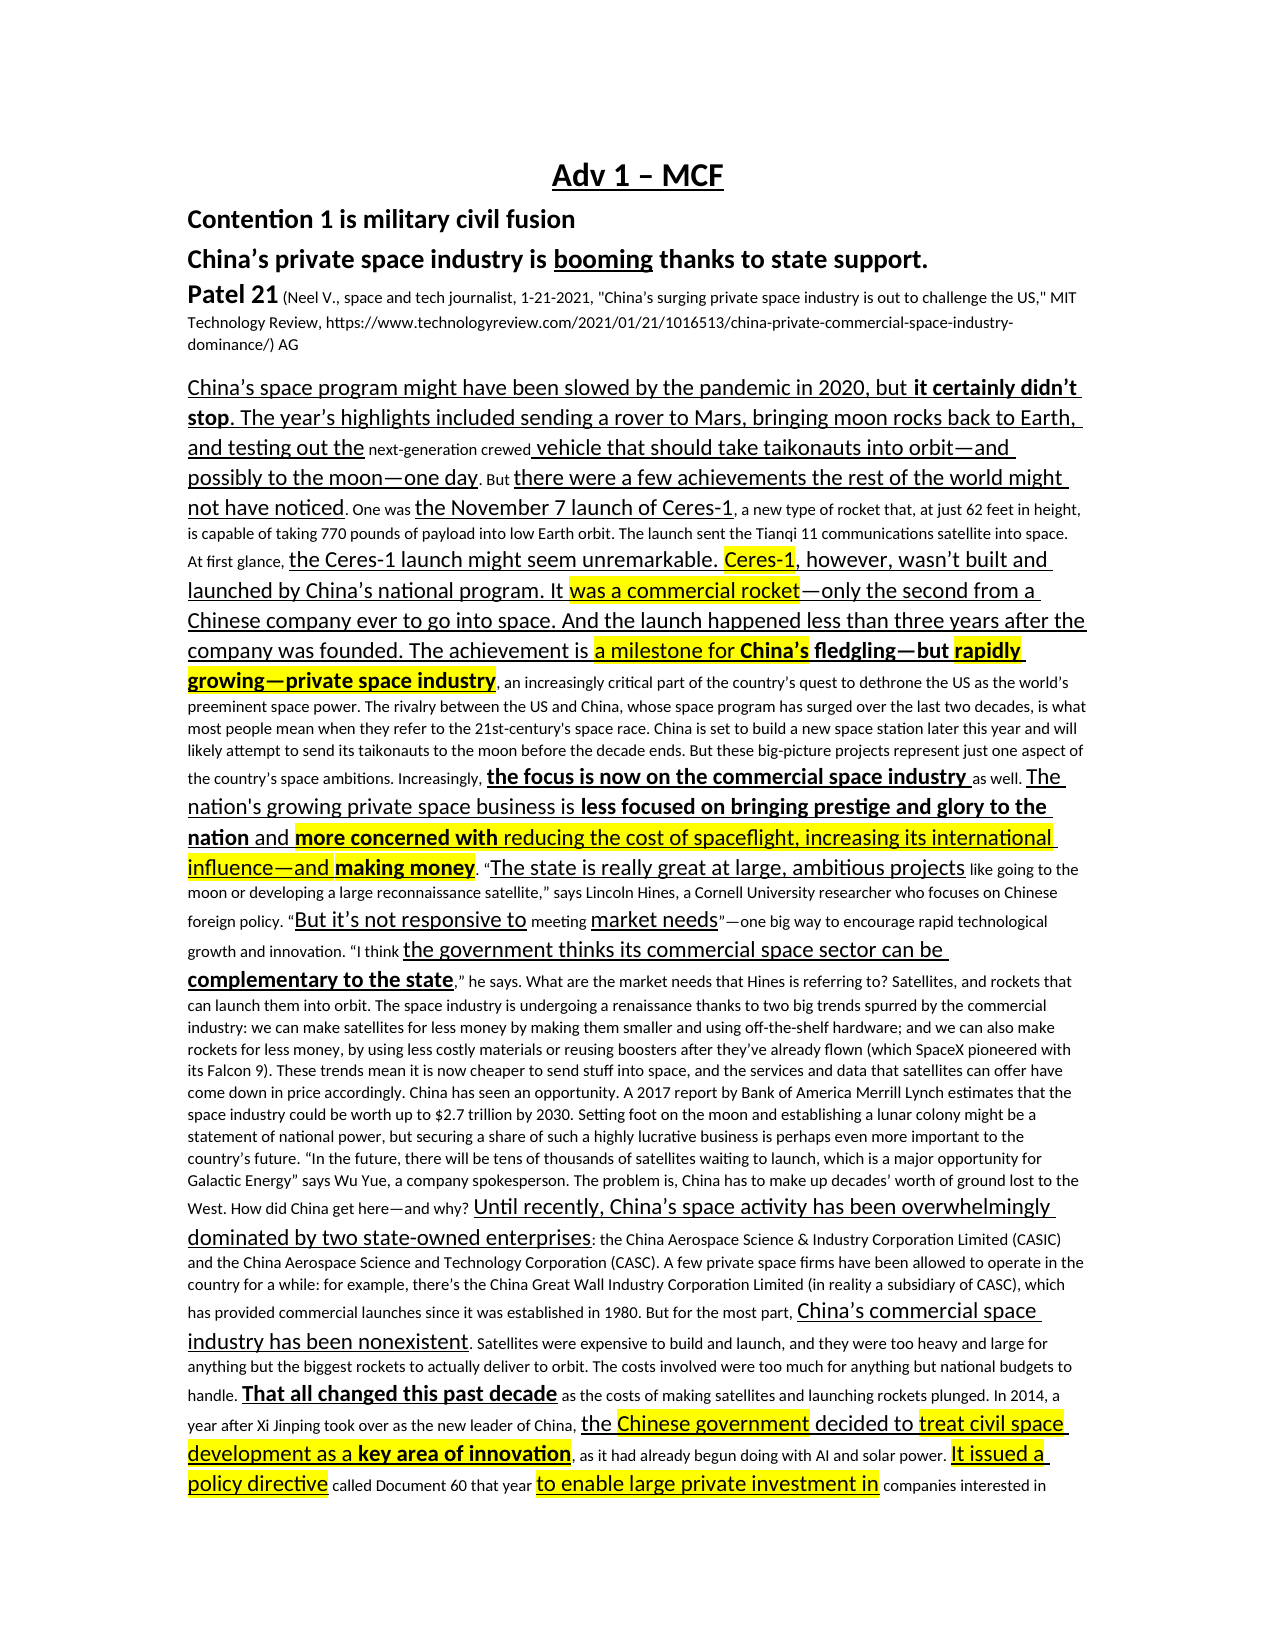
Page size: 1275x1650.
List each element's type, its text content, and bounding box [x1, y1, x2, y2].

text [187, 631, 1087, 1498]
subtitle Contention 1 is military civil fusion [187, 202, 1087, 235]
subtitle China’s private space industry is booming thanks to state support. [187, 242, 1087, 275]
text Patel 21 (Neel V., space and tech journalist, 1-21-2021, "China’s surging private space industry is out to challenge the US," MIT Technology Review, https://www.technologyreview.com/2021/01/21/1016513/china-private-commercial-space-industry-dominance/) AG [187, 278, 1087, 354]
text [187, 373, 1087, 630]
subtitle Adv 1 – MCF [187, 154, 1087, 195]
